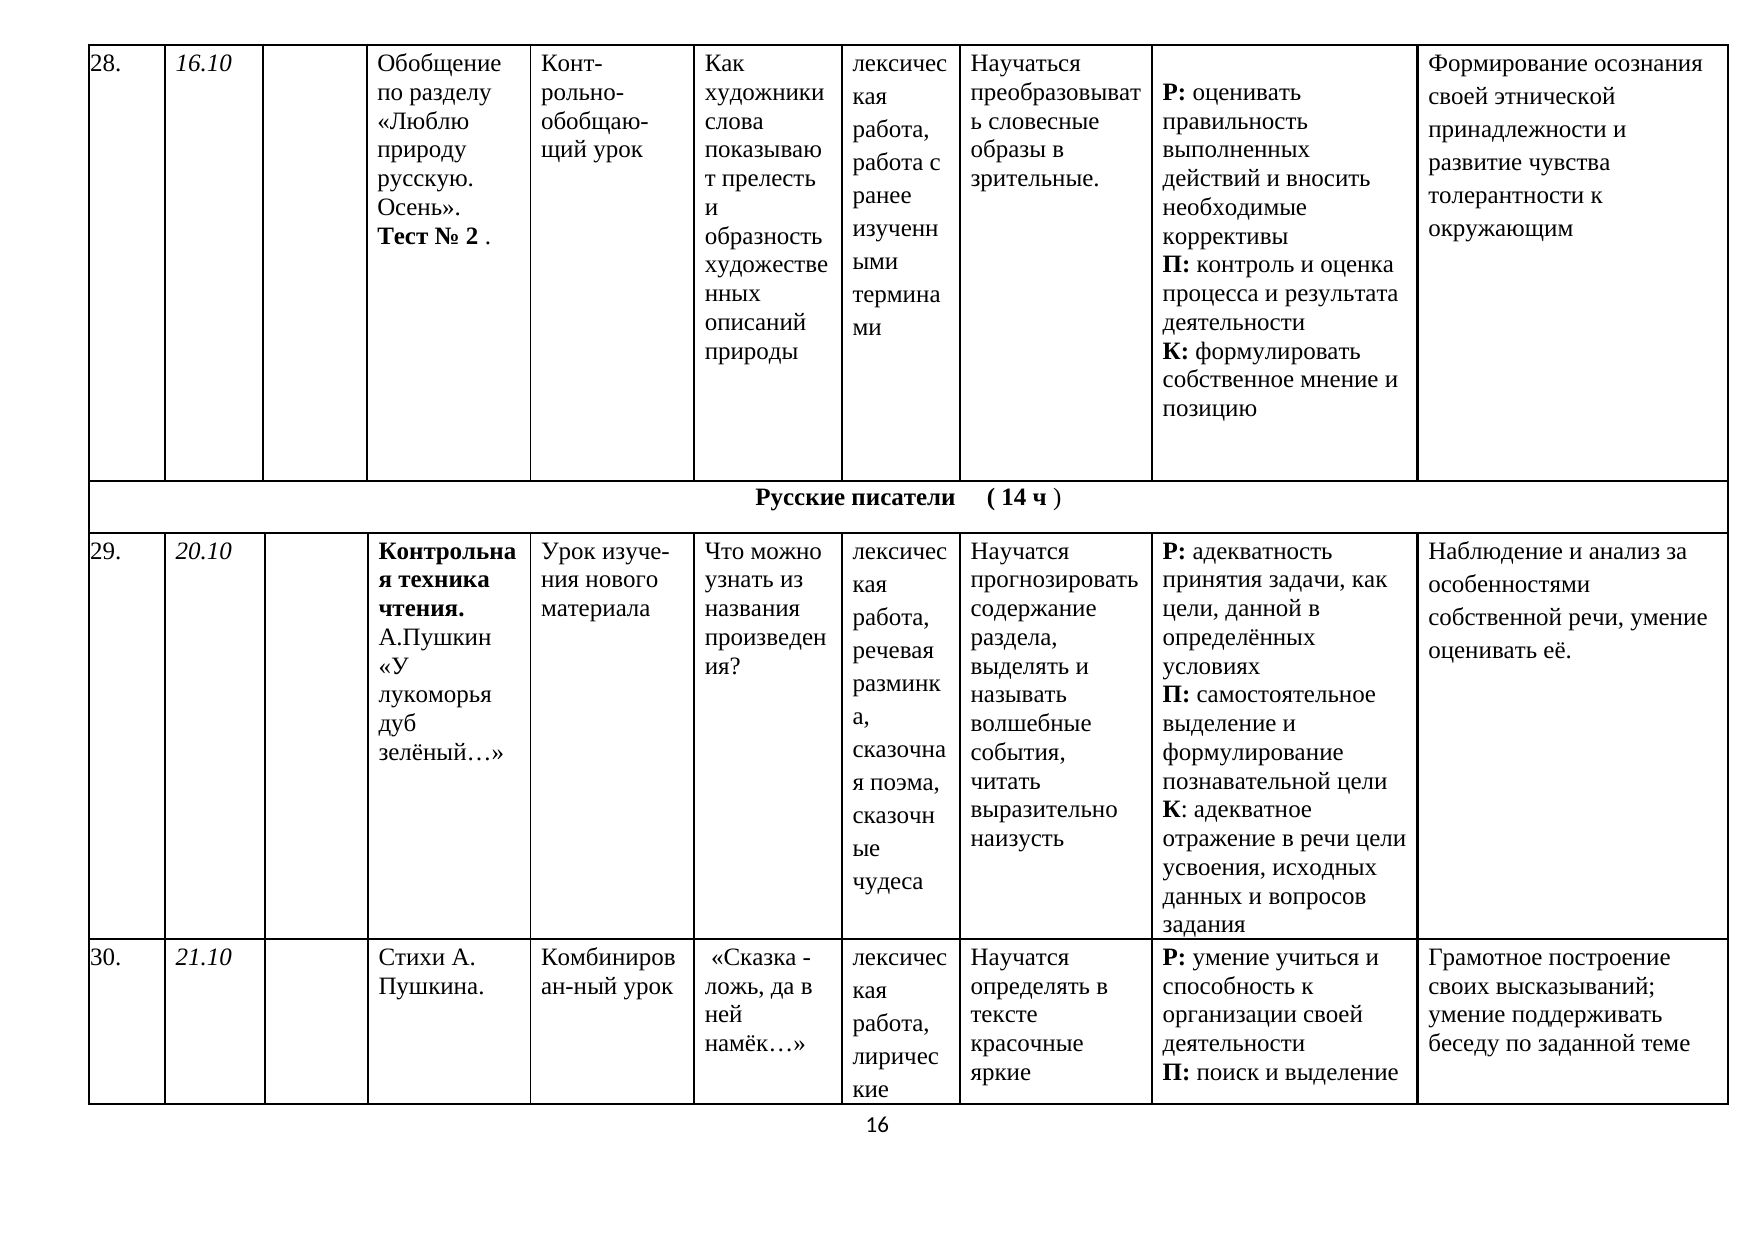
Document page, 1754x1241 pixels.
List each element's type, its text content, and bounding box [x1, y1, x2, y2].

table_cell [266, 534, 367, 938]
table_cell 21.10 [166, 940, 264, 1103]
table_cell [843, 940, 959, 1103]
table_cell Что можно узнать из названия произведения? [695, 534, 841, 938]
table_cell [266, 940, 367, 1103]
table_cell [843, 46, 959, 479]
table_cell Р: оценивать правильность выполненных действий и вносить необходимые коррективы П: контроль и оценка процесса и результата деятельности К: формулировать собственное мнение и позицию [1153, 46, 1416, 479]
table_cell Урок изуче-ния нового материала [531, 534, 693, 938]
table_cell 28. [90, 46, 164, 479]
table_cell 20.10 [166, 534, 264, 938]
table_cell Формирование осознания своей этнической принадлежности и развитие чувства толерантности к окружающим [1419, 46, 1727, 479]
table_cell Научаться преобразовывать словесные образы в зрительные. [961, 46, 1151, 479]
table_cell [531, 940, 693, 1103]
table_cell лексическая работа, речевая разминка, сказочная поэма, сказочные чудеса [843, 534, 959, 938]
table_cell Контрольная техника чтения. А.Пушкин «У лукоморья дуб зелёный…» [369, 534, 530, 938]
table_cell Научатся прогнозировать содержание раздела, выделять и называть волшебные события, читать выразительно наизусть [961, 534, 1151, 938]
table_cell 29. [90, 534, 164, 938]
table_cell Как художники слова показывают прелесть и образность художественных описаний природы [695, 46, 841, 479]
table_cell Р: адекватность принятия задачи, как цели, данной в определённых условиях П: самостоятельное выделение и формулирование познавательной цели К: адекватное отражение в речи цели усвоения, исходных данных и вопросов задания [1153, 534, 1416, 938]
table_cell Обобщение по разделу «Люблю природу русскую. Осень». Тест № 2 . [368, 46, 530, 479]
table_cell Наблюдение и анализ за особенностями собственной речи, умение оценивать её. [1419, 534, 1727, 938]
table_cell Русские писатели ( 14 ч ) [90, 482, 1727, 532]
table_cell 30. [90, 940, 164, 1103]
table_cell Конт- рольно-обобщаю-щий урок [531, 46, 693, 479]
table_cell Стихи А. Пушкина. [369, 940, 530, 1103]
table_cell [264, 46, 366, 479]
table_cell 16.10 [166, 46, 262, 479]
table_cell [1419, 940, 1727, 1103]
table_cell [961, 940, 1151, 1103]
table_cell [1153, 940, 1416, 1103]
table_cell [695, 940, 841, 1103]
